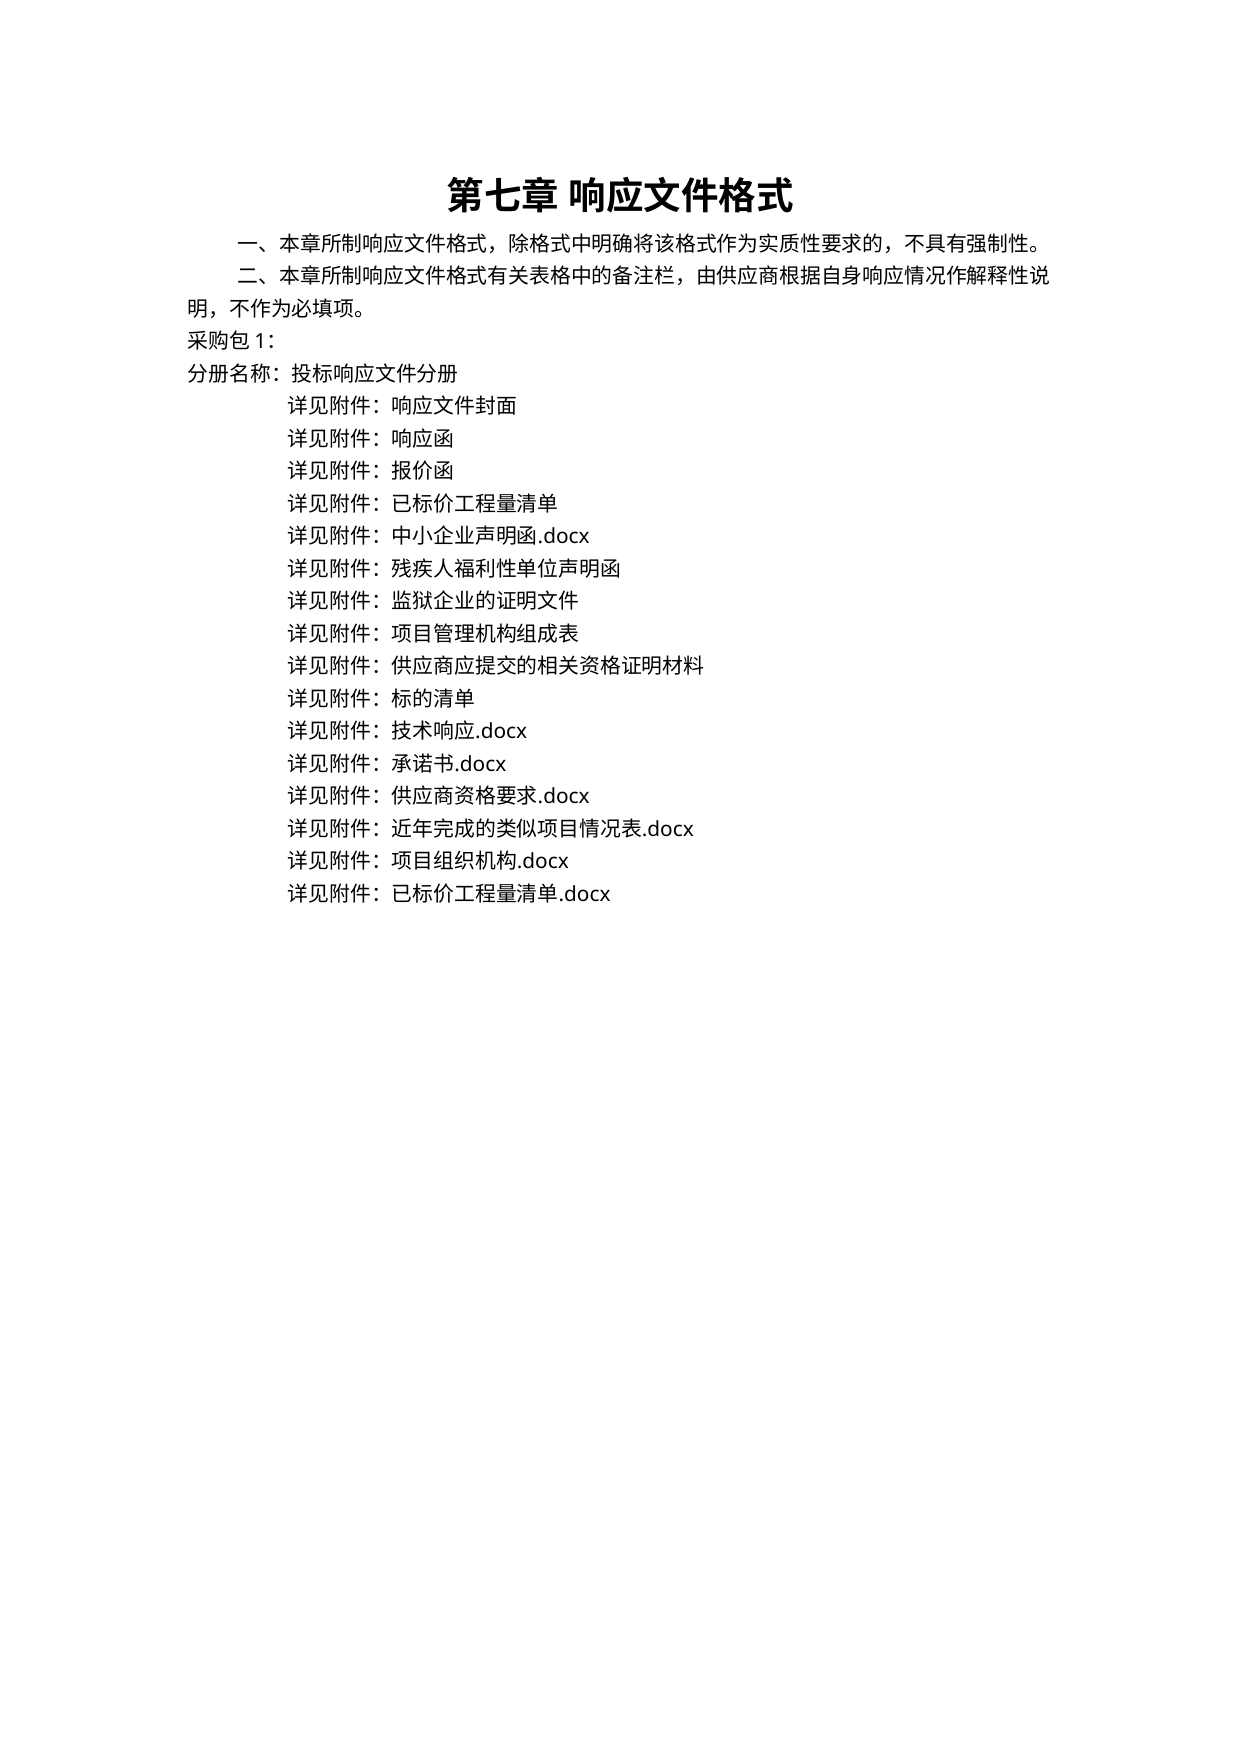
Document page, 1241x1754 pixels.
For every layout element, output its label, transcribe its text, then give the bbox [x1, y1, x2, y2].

text 详见附件：项目组织机构.docx [187, 844, 1053, 877]
text 详见附件：承诺书.docx [187, 747, 1053, 779]
text 第七章 响应文件格式 [187, 162, 1053, 227]
text 分册名称：投标响应文件分册 [187, 357, 1053, 389]
text 一、本章所制响应文件格式，除格式中明确将该格式作为实质性要求的，不具有强制性。 [187, 227, 1053, 259]
text 详见附件：报价函 [187, 454, 1053, 487]
text 详见附件：响应函 [187, 422, 1053, 454]
text 详见附件：供应商资格要求.docx [187, 779, 1053, 812]
text 详见附件：中小企业声明函.docx [187, 519, 1053, 552]
text 详见附件：供应商应提交的相关资格证明材料 [187, 649, 1053, 682]
text 详见附件：已标价工程量清单 [187, 487, 1053, 519]
text 二、本章所制响应文件格式有关表格中的备注栏，由供应商根据自身响应情况作解释性说明，不作为必填项。 [187, 259, 1053, 324]
text 详见附件：响应文件封面 [187, 389, 1053, 422]
text 详见附件：监狱企业的证明文件 [187, 584, 1053, 617]
text 采购包1： [187, 324, 1053, 357]
text 详见附件：项目管理机构组成表 [187, 617, 1053, 649]
text 详见附件：标的清单 [187, 682, 1053, 714]
text 详见附件：已标价工程量清单.docx [187, 877, 1053, 909]
text 详见附件：残疾人福利性单位声明函 [187, 552, 1053, 584]
text 详见附件：技术响应.docx [187, 714, 1053, 747]
text 详见附件：近年完成的类似项目情况表.docx [187, 812, 1053, 844]
